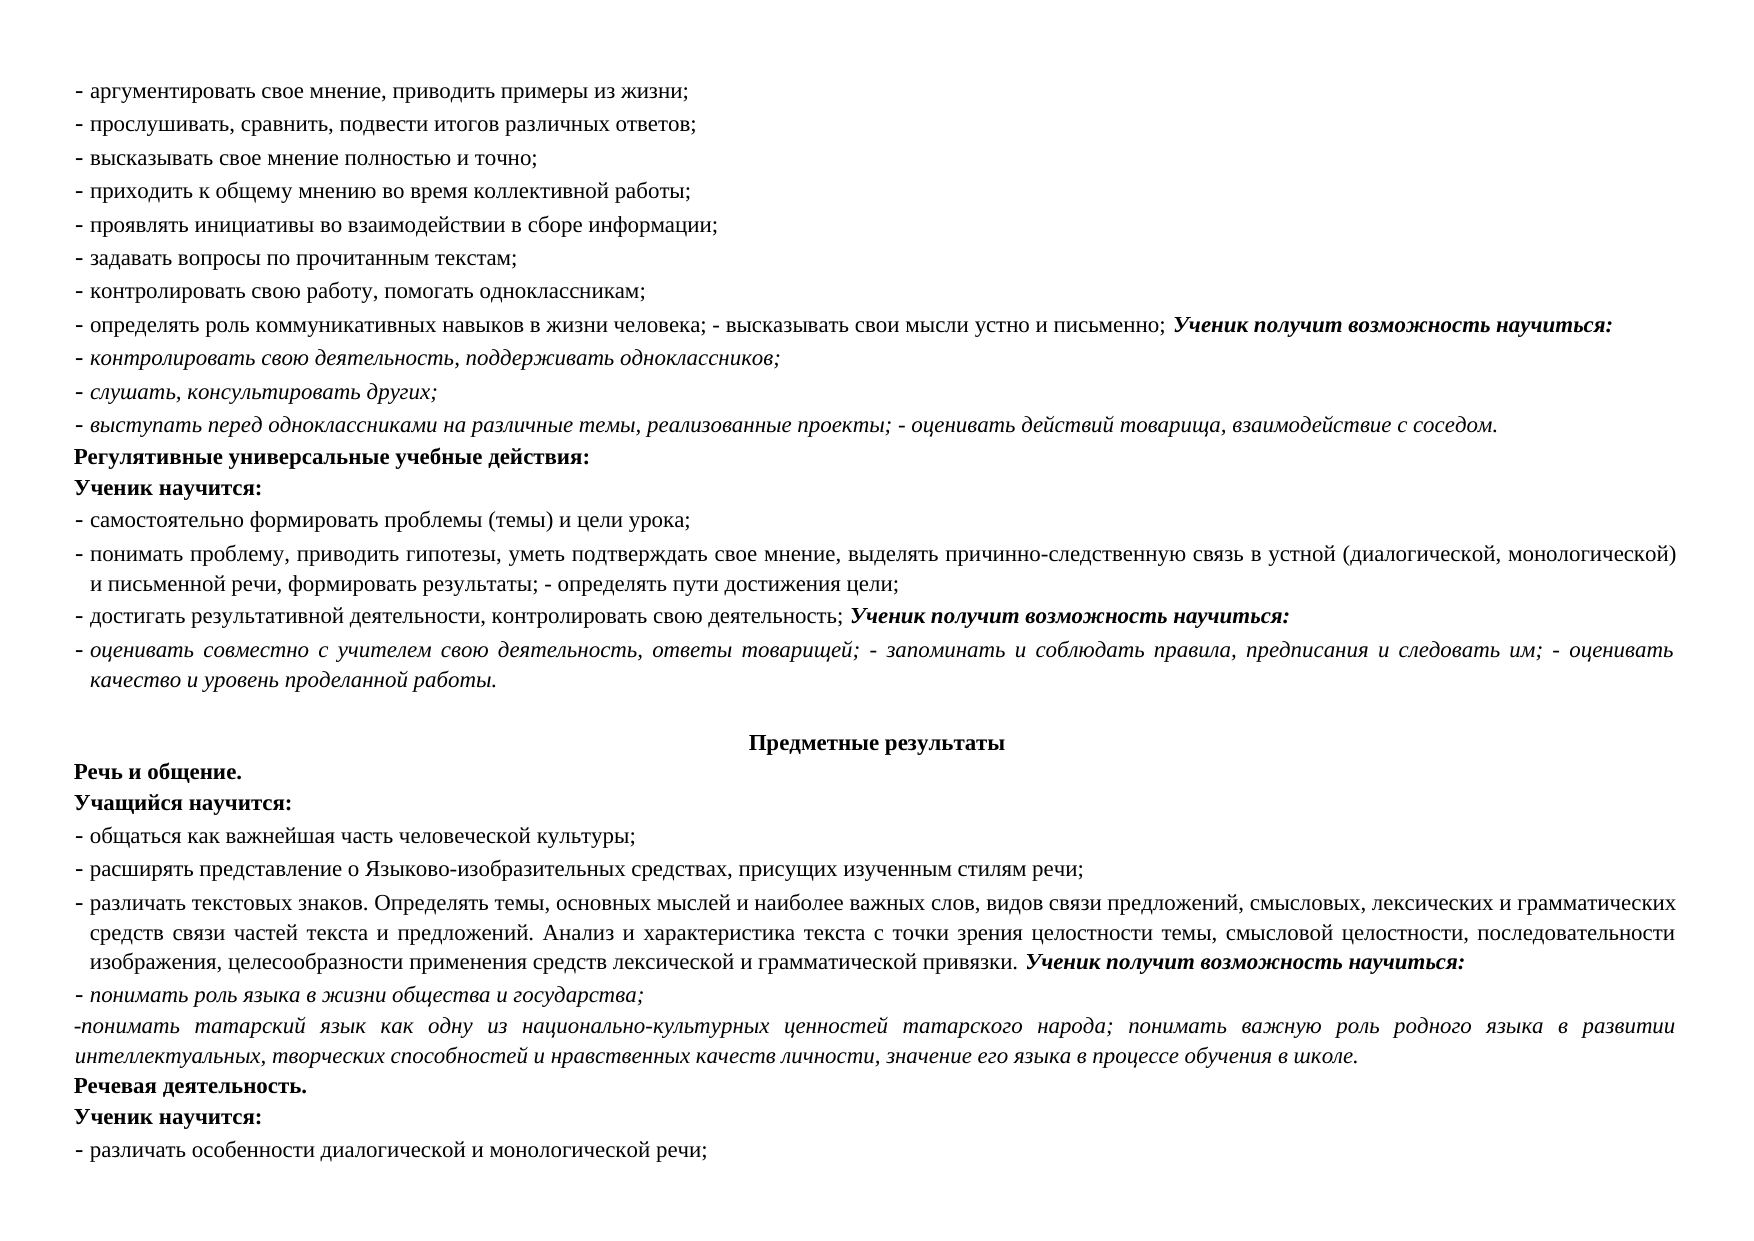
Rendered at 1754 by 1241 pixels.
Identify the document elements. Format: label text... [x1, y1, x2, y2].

list контролировать свою деятельность, поддерживать одноклассников; [75, 342, 1679, 371]
list выступать перед одноклассниками на различные темы, реализованные проекты; - оценивать действий товарища, взаимодействие с соседом. [75, 409, 1679, 438]
list достигать результативной деятельности, контролировать свою деятельность; Ученик получит возможность научиться: [75, 601, 1679, 629]
list задавать вопросы по прочитанным текстам; [75, 242, 1679, 271]
list самостоятельно формировать проблемы (темы) и цели урока; [75, 504, 1679, 533]
list высказывать свое мнение полностью и точно; [75, 142, 1679, 171]
list контролировать свою работу, помогать одноклассникам; [75, 276, 1679, 304]
text -понимать татарский язык как одну из национально-культурных ценностей татарского народа; понимать важную роль родного языка в развитии интеллектуальных, творческих способностей и нравственных качеств личности, значение его языка в процессе обучения в школе. [73, 1012, 1679, 1068]
list прослушивать, сравнить, подвести итогов различных ответов; [75, 108, 1679, 137]
list аргументировать свое мнение, приводить примеры из жизни; [75, 75, 1679, 104]
list понимать проблему, приводить гипотезы, уметь подтверждать свое мнение, выделять причинно-следственную связь в устной (диалогической, монологической) и письменной речи, формировать результаты; - определять пути достижения цели; [75, 538, 1679, 596]
text Ученик научится: [73, 474, 1679, 500]
list понимать роль языка в жизни общества и государства; [75, 979, 1679, 1007]
list приходить к общему мнению во время коллективной работы; [75, 175, 1679, 204]
list различать текстовых знаков. Определять темы, основных мыслей и наиболее важных слов, видов связи предложений, смысловых, лексических и грамматических средств связи частей текста и предложений. Анализ и характеристика текста с точки зрения целостности темы, смысловой целостности, последовательности изображения, целесообразности применения средств лексической и грамматической привязки. Ученик получит возможность научиться: [75, 887, 1679, 974]
subtitle Предметные результаты [173, 728, 1581, 755]
list расширять представление о Языково-изобразительных средствах, присущих изученным стилям речи; [75, 853, 1679, 882]
text Регулятивные универсальные учебные действия: [73, 443, 1679, 469]
list слушать, консультировать других; [75, 376, 1679, 405]
list оценивать совместно с учителем свою деятельность, ответы товарищей; - запоминать и соблюдать правила, предписания и следовать им; - оценивать качество и уровень проделанной работы. [75, 634, 1679, 692]
list проявлять инициативы во взаимодействии в сборе информации; [75, 209, 1679, 237]
list определять роль коммуникативных навыков в жизни человека; - высказывать свои мысли устно и письменно; Ученик получит возможность научиться: [75, 309, 1679, 338]
text Речевая деятельность. [73, 1072, 1679, 1099]
list общаться как важнейшая часть человеческой культуры; [75, 820, 1679, 848]
text Ученик научится: [73, 1103, 1679, 1129]
text Речь и общение. [73, 758, 1679, 785]
text Учащийся научится: [73, 789, 1679, 815]
list различать особенности диалогической и монологической речи; [75, 1134, 1679, 1163]
